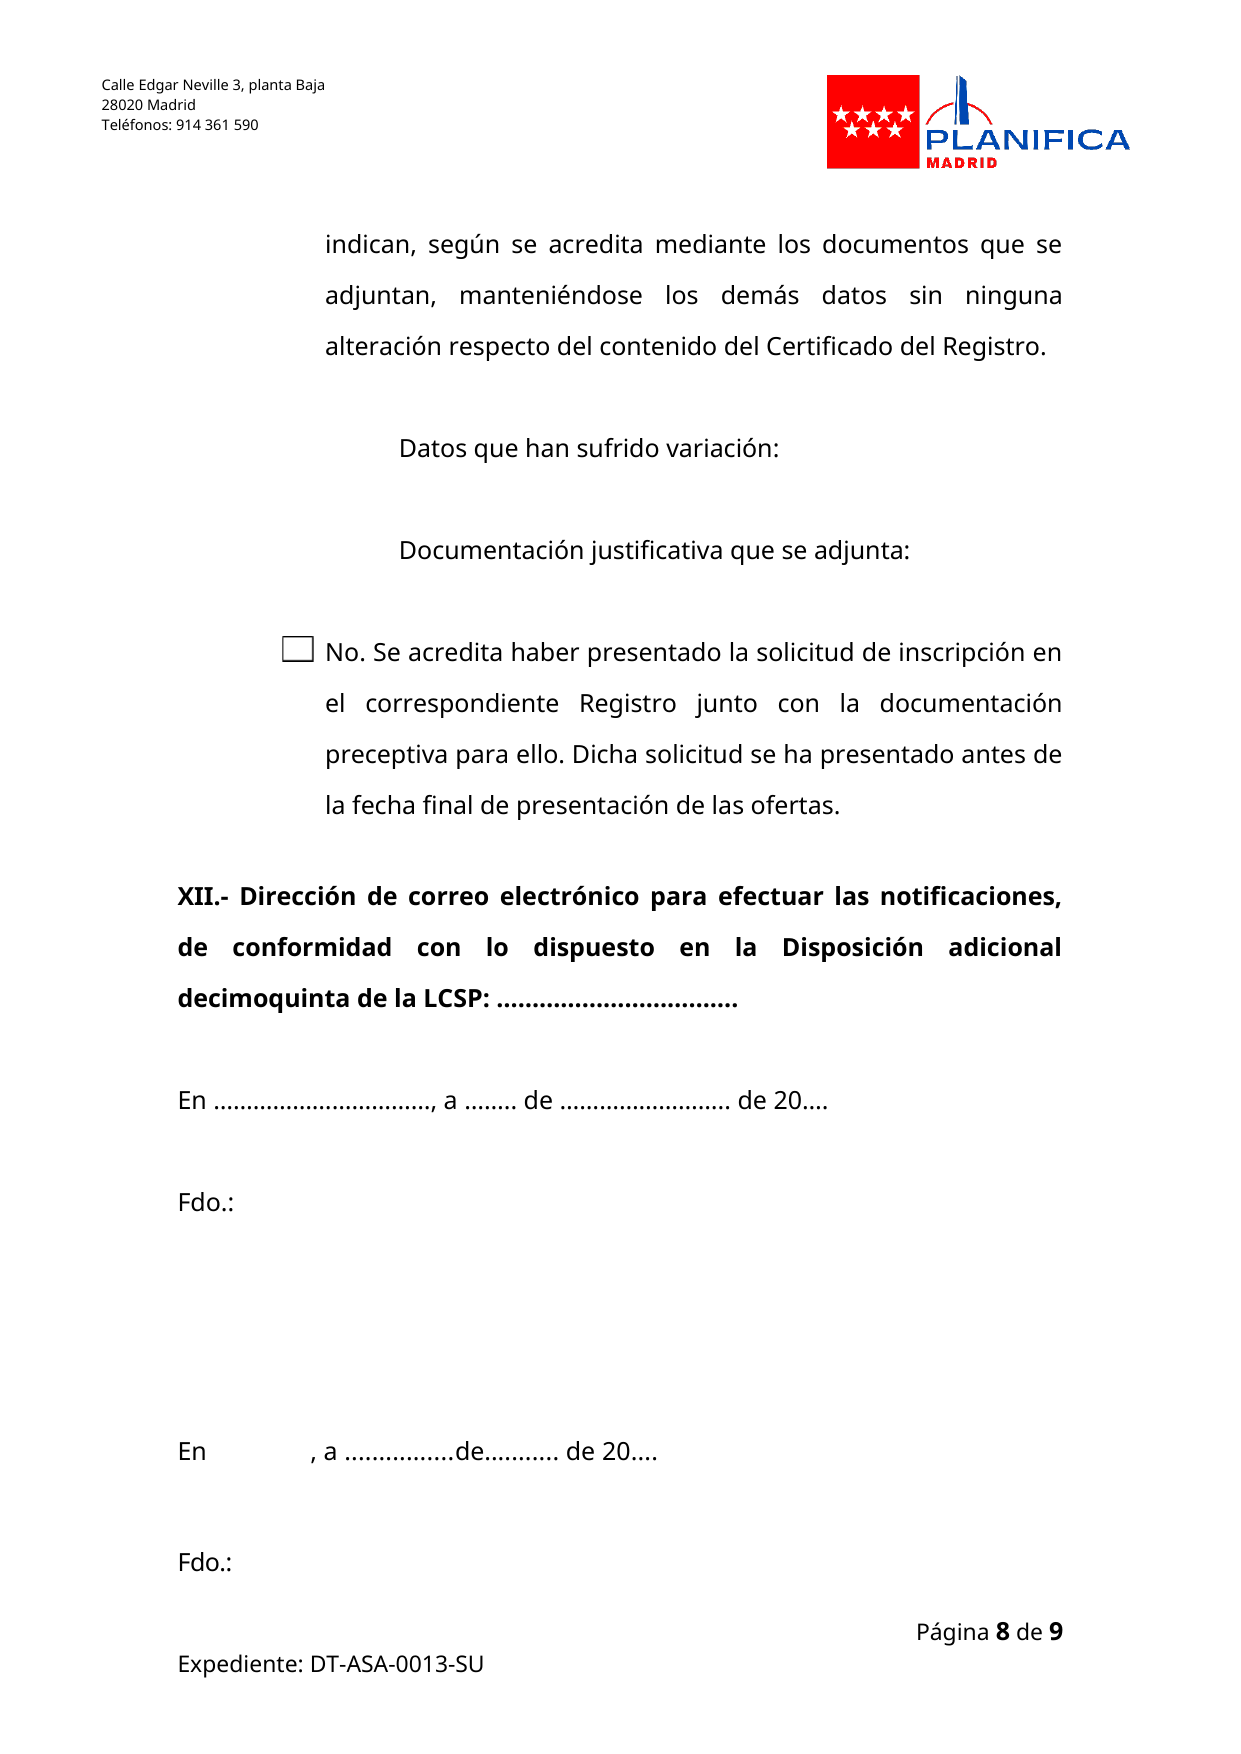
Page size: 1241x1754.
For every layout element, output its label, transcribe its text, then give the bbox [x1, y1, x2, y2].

text En , a de . de 20.... [177, 1434, 1061, 1468]
picture [282, 636, 314, 662]
text Fdo.: [177, 1184, 1063, 1219]
text Documentación justificativa que se adjunta: [399, 533, 1063, 567]
text En ……………………………, a …….. de …………………….. de 20…. [177, 1082, 1063, 1117]
text Fdo.: [177, 1545, 1061, 1579]
picture [826, 75, 1139, 169]
text No. Se acredita haber presentado la solicitud de inscripción en el correspondiente Registro junto con la documentación preceptiva para ello. Dicha solicitud se ha presentado antes de la fecha final de presentación de las ofertas. [325, 635, 1063, 822]
text XII.- Dirección de correo electrónico para efectuar las notificaciones, de conformidad con lo dispuesto en la Disposición adicional decimoquinta de la LCSP: ……………………………. [177, 878, 1063, 1014]
text Datos que han sufrido variación: [399, 431, 1063, 464]
